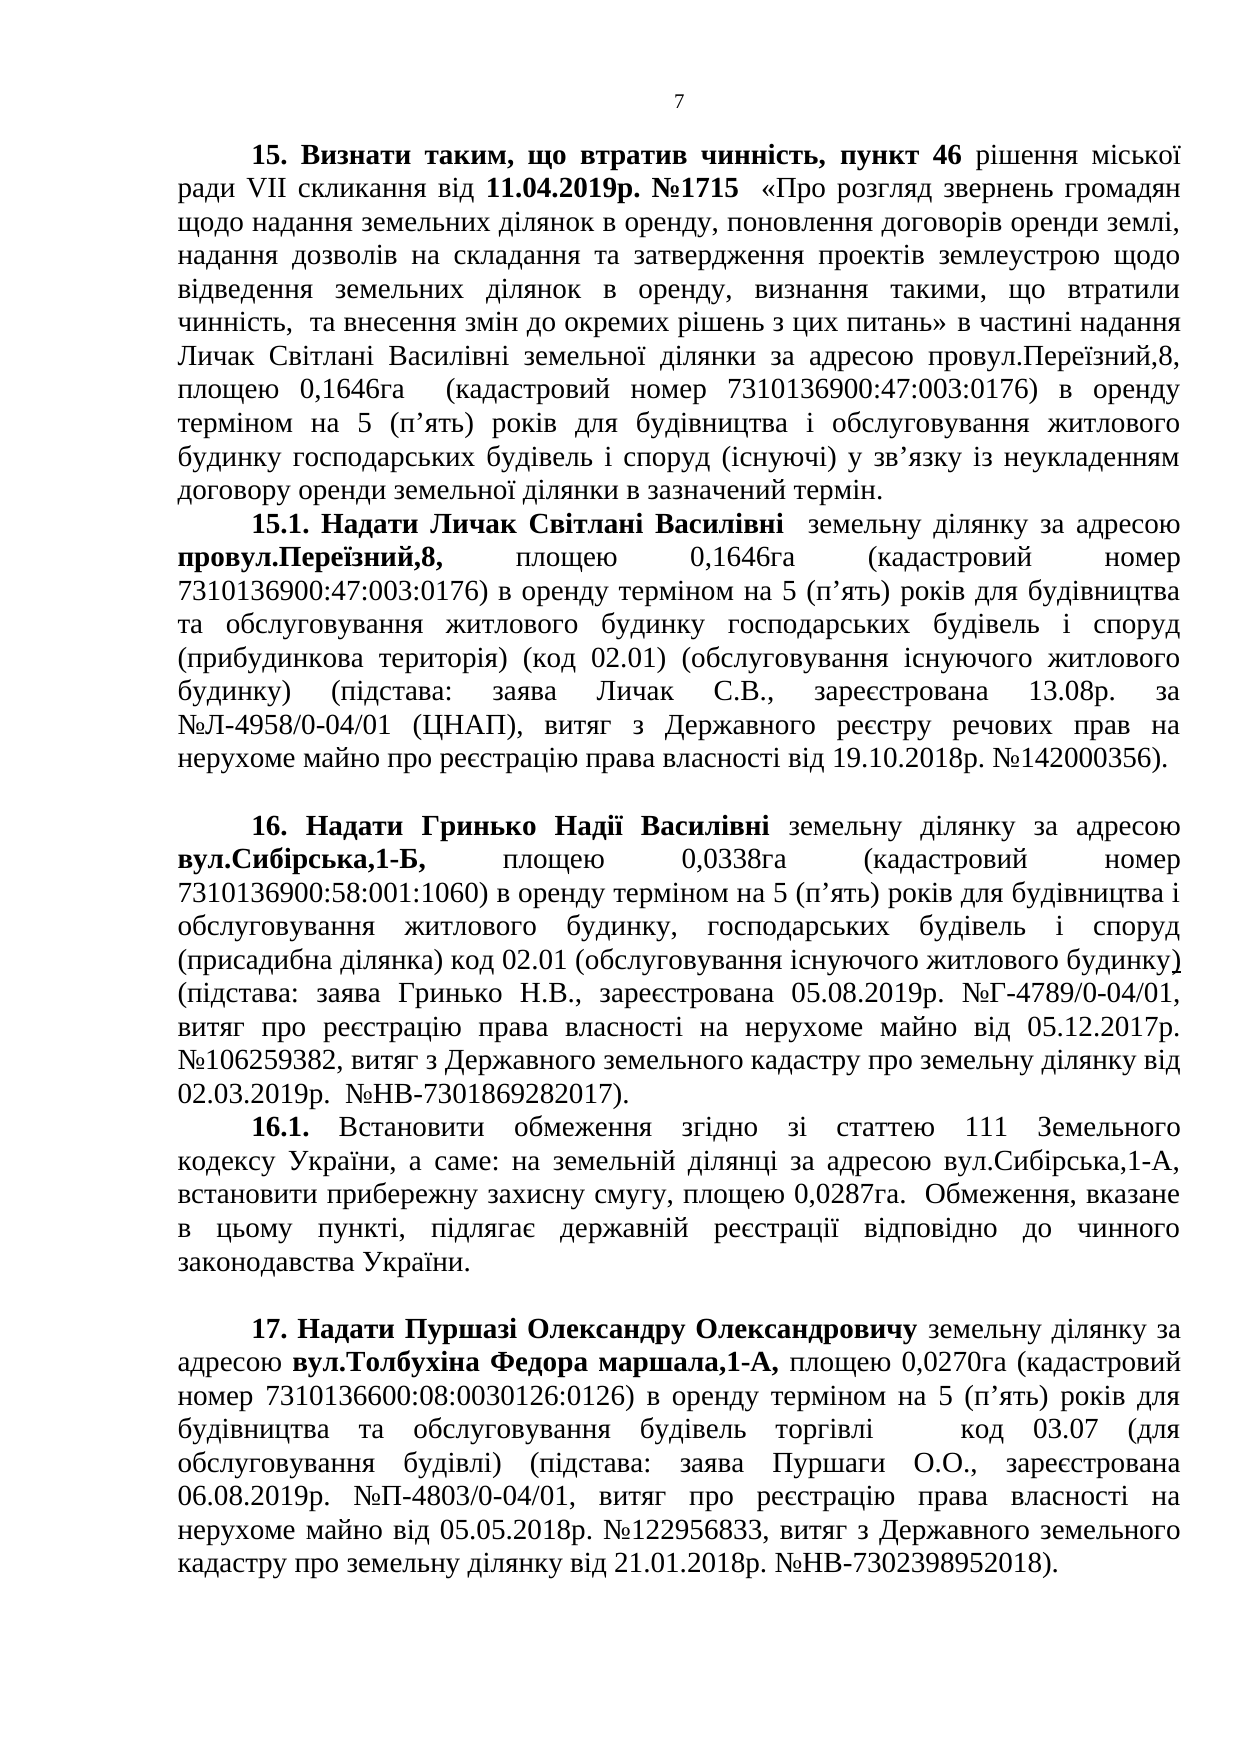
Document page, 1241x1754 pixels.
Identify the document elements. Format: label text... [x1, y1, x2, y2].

text 17. Надати Пуршазі Олександру Олександровичу земельну ділянку за адресою вул.Толбухіна Федора маршала,1-А, площею 0,0270га (кадастровий номер 7310136600:08:0030126:0126) в оренду терміном на 5 (п’ять) років для будівництва та обслуговування будівель торгівлі код 03.07 (для обслуговування будівлі) (підстава: заява Пуршаги О.О., зареєстрована 06.08.2019р. №П-4803/0-04/01, витяг про реєстрацію права власності на нерухоме майно від 05.05.2018р. №122956833, витяг з Державного земельного кадастру про земельну ділянку від 21.01.2018р. №НВ-7302398952018). [177, 1311, 1181, 1579]
text 15.1. Надати Личак Світлані Василівні земельну ділянку за адресою провул.Переїзний,8, площею 0,1646га (кадастровий номер 7310136900:47:003:0176) в оренду терміном на 5 (п’ять) років для будівництва та обслуговування житлового будинку господарських будівель і споруд (прибудинкова територія) (код 02.01) (обслуговування існуючого житлового будинку) (підстава: заява Личак С.В., зареєстрована 13.08р. за №Л-4958/0-04/01 (ЦНАП), витяг з Державного реєстру речових прав на нерухоме майно про реєстрацію права власності від 19.10.2018р. №142000356). [177, 506, 1181, 774]
text 16.1. Встановити обмеження згідно зі статтею 111 Земельного кодексу України, а саме: на земельній ділянці за адресою вул.Сибірська,1-А, встановити прибережну захисну смугу, площею 0,0287га. Обмеження, вказане в цьому пункті, підлягає державній реєстрації відповідно до чинного законодавства України. [177, 1109, 1181, 1277]
text 15. Визнати таким, що втратив чинність, пункт 46 рішення міської ради VІІ скликання від 11.04.2019р. №1715 «Про розгляд звернень громадян щодо надання земельних ділянок в оренду, поновлення договорів оренди землі, надання дозволів на складання та затвердження проектів землеустрою щодо відведення земельних ділянок в оренду, визнання такими, що втратили чинність, та внесення змін до окремих рішень з цих питань» в частині надання Личак Світлані Василівні земельної ділянки за адресою провул.Переїзний,8, площею 0,1646га (кадастровий номер 7310136900:47:003:0176) в оренду терміном на 5 (п’ять) років для будівництва і обслуговування житлового будинку господарських будівель і споруд (існуючі) у зв’язку із неукладенням договору оренди земельної ділянки в зазначений термін. [177, 137, 1181, 506]
text 16. Надати Гринько Надії Василівні земельну ділянку за адресою вул.Сибірська,1-Б, площею 0,0338га (кадастровий номер 7310136900:58:001:1060) в оренду терміном на 5 (п’ять) років для будівництва і обслуговування житлового будинку, господарських будівель і споруд (присадибна ділянка) код 02.01 (обслуговування існуючого житлового будинку) (підстава: заява Гринько Н.В., зареєстрована 05.08.2019р. №Г-4789/0-04/01, витяг про реєстрацію права власності на нерухоме майно від 05.12.2017р. №106259382, витяг з Державного земельного кадастру про земельну ділянку від 02.03.2019р. №НВ-7301869282017). [177, 808, 1181, 1109]
